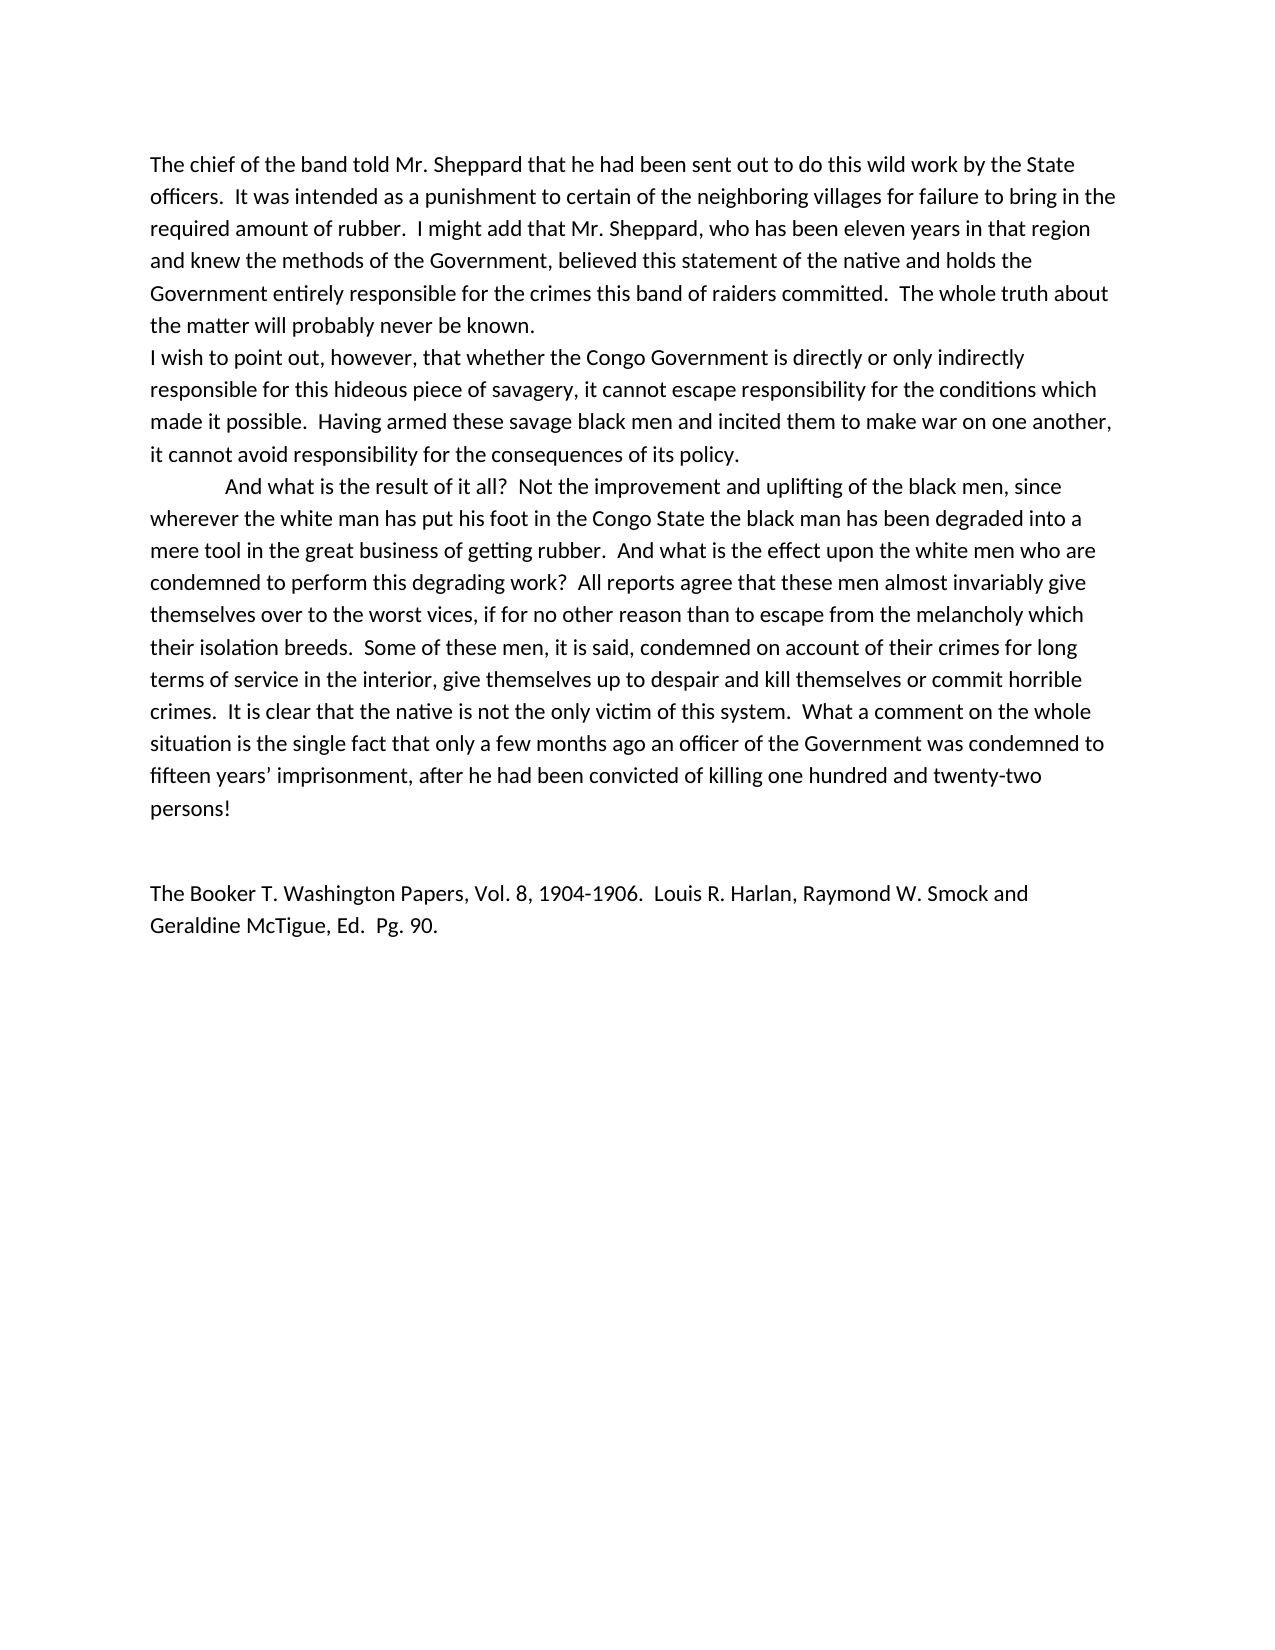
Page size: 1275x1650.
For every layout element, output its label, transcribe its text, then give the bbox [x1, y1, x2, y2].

text The Booker T. Washington Papers, Vol. 8, 1904-1906. Louis R. Harlan, Raymond W. Smock and Geraldine McTigue, Ed. Pg. 90. [150, 879, 1125, 939]
text The chief of the band told Mr. Sheppard that he had been sent out to do this wild work by the State officers. It was intended as a punishment to certain of the neighboring villages for failure to bring in the required amount of rubber. I might add that Mr. Sheppard, who has been eleven years in that region and knew the methods of the Government, believed this statement of the native and holds the Government entirely responsible for the crimes this band of raiders committed. The whole truth about the matter will probably never be known. [150, 150, 1125, 339]
text And what is the result of it all? Not the improvement and uplifting of the black men, since wherever the white man has put his foot in the Congo State the black man has been degraded into a mere tool in the great business of getting rubber. And what is the effect upon the white men who are condemned to perform this degrading work? All reports agree that these men almost invariably give themselves over to the worst vices, if for no other reason than to escape from the melancholy which their isolation breeds. Some of these men, it is said, condemned on account of their crimes for long terms of service in the interior, give themselves up to despair and kill themselves or commit horrible crimes. It is clear that the native is not the only victim of this system. What a comment on the whole situation is the single fact that only a few months ago an officer of the Government was condemned to fifteen years’ imprisonment, after he had been convicted of killing one hundred and twenty-two persons! [150, 472, 1125, 822]
text I wish to point out, however, that whether the Congo Government is directly or only indirectly responsible for this hideous piece of savagery, it cannot escape responsibility for the conditions which made it possible. Having armed these savage black men and incited them to make war on one another, it cannot avoid responsibility for the consequences of its policy. [150, 343, 1125, 468]
